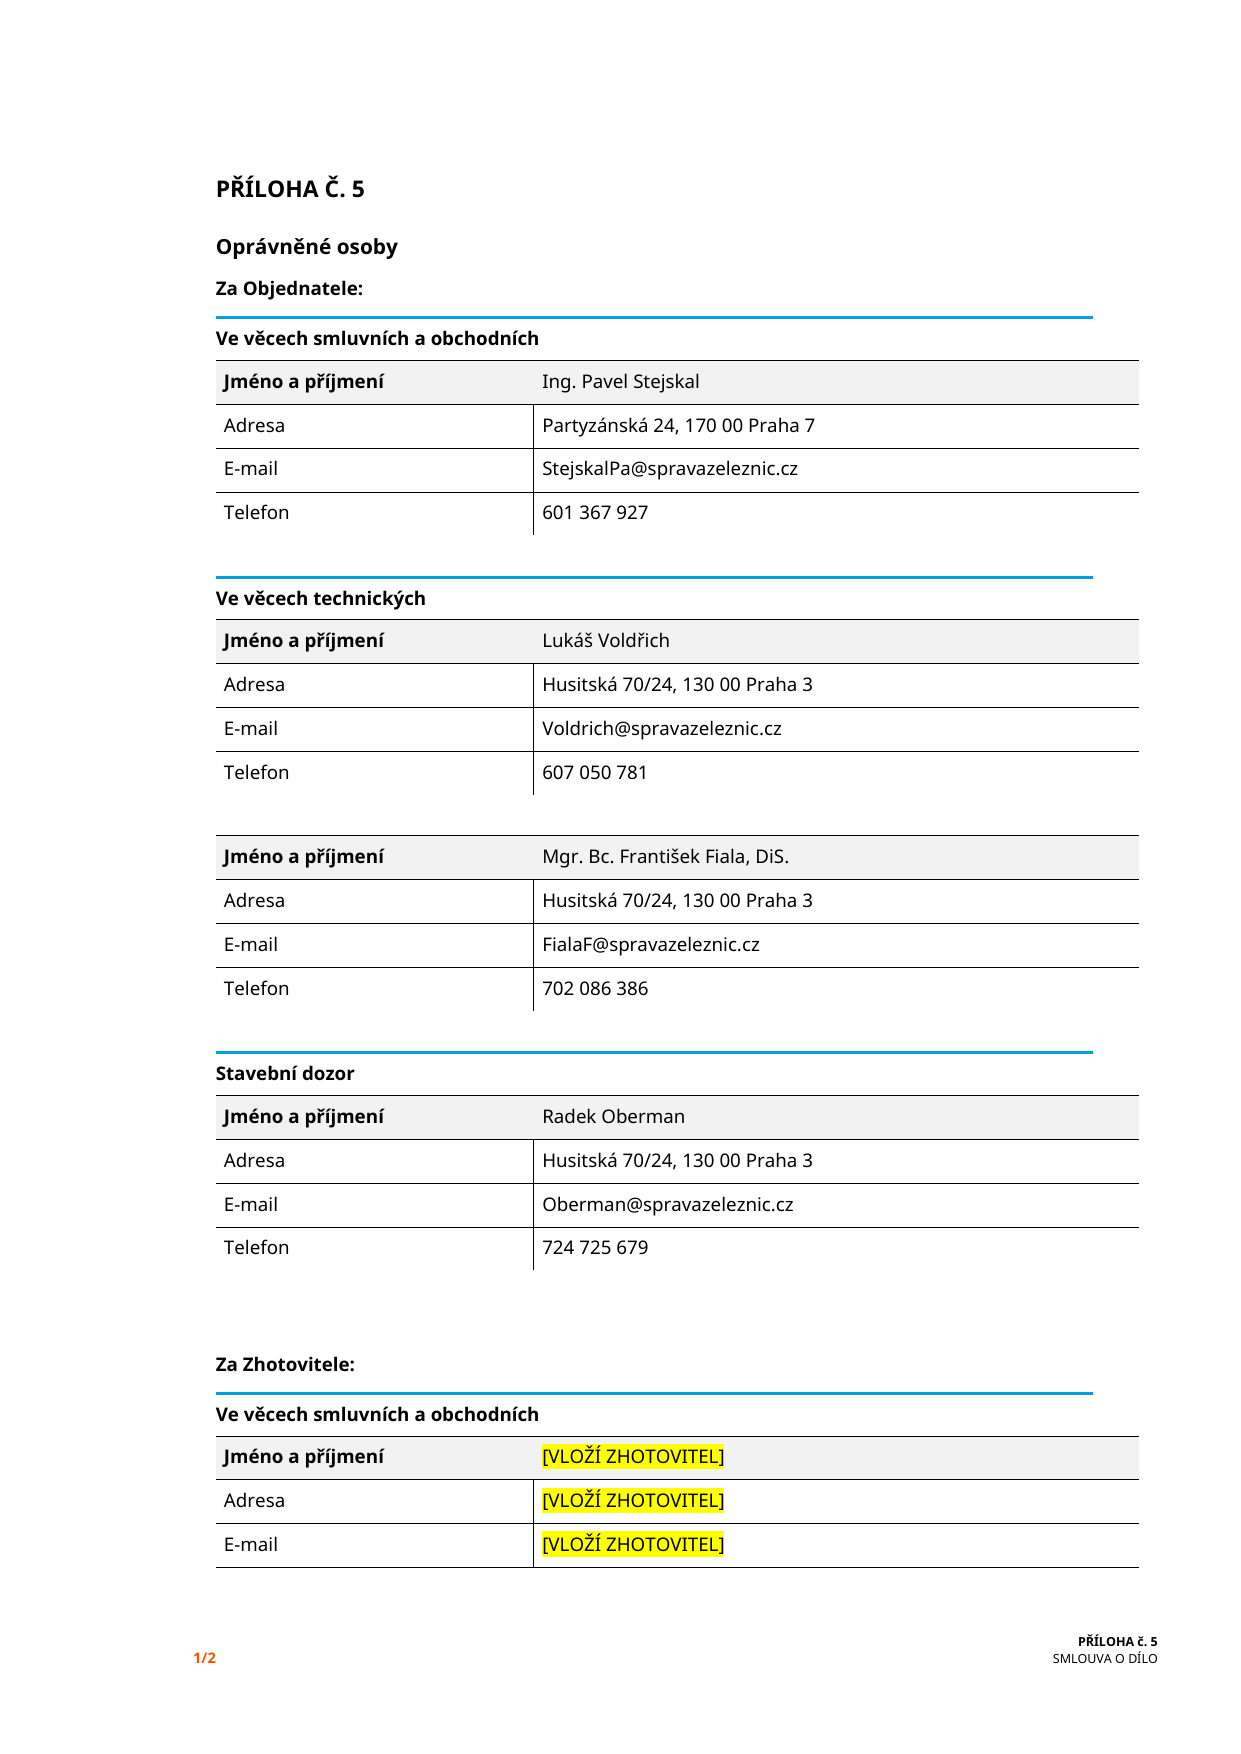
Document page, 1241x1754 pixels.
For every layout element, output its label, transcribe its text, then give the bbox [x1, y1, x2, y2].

table_cell 724 725 679 [534, 1228, 1139, 1270]
table_cell Adresa [216, 1480, 533, 1523]
table_header Lukáš Voldřich [534, 620, 1139, 663]
table_header Jméno a příjmení [216, 1096, 534, 1139]
table_header Radek Oberman [534, 1096, 1139, 1139]
table_header Jméno a příjmení [216, 620, 534, 663]
text Za Zhotovitele: [216, 1351, 1093, 1377]
text Ve věcech technických [216, 579, 1093, 611]
table_cell Husitská 70/24, 130 00 Praha 3 [534, 880, 1139, 923]
table_cell 607 050 781 [534, 752, 1139, 795]
table_cell FialaF@spravazeleznic.cz [534, 924, 1139, 967]
text Ve věcech smluvních a obchodních [216, 1395, 1093, 1427]
text Za Objednatele: [216, 276, 1093, 301]
table_cell Telefon [216, 1228, 533, 1270]
table_cell Husitská 70/24, 130 00 Praha 3 [534, 664, 1139, 707]
text Ve věcech smluvních a obchodních [216, 319, 1093, 351]
table_cell Voldrich@spravazeleznic.cz [534, 708, 1139, 751]
table_cell Oberman@spravazeleznic.cz [534, 1184, 1139, 1226]
table_cell E-mail [216, 449, 533, 491]
table_cell [VLOŽÍ ZHOTOVITEL] [534, 1524, 1139, 1567]
table_cell Adresa [216, 1140, 533, 1183]
table_cell Telefon [216, 752, 533, 795]
text Příloha č. 5 [216, 172, 1093, 204]
table_cell E-mail [216, 924, 533, 967]
table_cell E-mail [216, 708, 533, 751]
table_header [VLOŽÍ ZHOTOVITEL] [534, 1437, 1139, 1479]
table_cell Telefon [216, 493, 533, 535]
table_cell E-mail [216, 1524, 533, 1567]
table_cell 702 086 386 [534, 968, 1139, 1011]
table_cell E-mail [216, 1184, 533, 1226]
table_cell Adresa [216, 880, 533, 923]
table_cell Partyzánská 24, 170 00 Praha 7 [534, 405, 1139, 447]
table_cell Adresa [216, 405, 533, 447]
table_cell Husitská 70/24, 130 00 Praha 3 [534, 1140, 1139, 1183]
text Stavební dozor [216, 1054, 1093, 1086]
table_cell Telefon [216, 968, 533, 1011]
table_header Mgr. Bc. František Fiala, DiS. [534, 836, 1139, 879]
table_header Jméno a příjmení [216, 1437, 534, 1479]
table_header Jméno a příjmení [216, 836, 534, 879]
table_header Ing. Pavel Stejskal [534, 361, 1139, 404]
table_cell Adresa [216, 664, 533, 707]
table_cell StejskalPa@spravazeleznic.cz [534, 449, 1139, 491]
text Oprávněné osoby [216, 232, 1093, 260]
table_cell 601 367 927 [534, 493, 1139, 535]
table_cell [VLOŽÍ ZHOTOVITEL] [534, 1480, 1139, 1523]
table_header Jméno a příjmení [216, 361, 534, 404]
